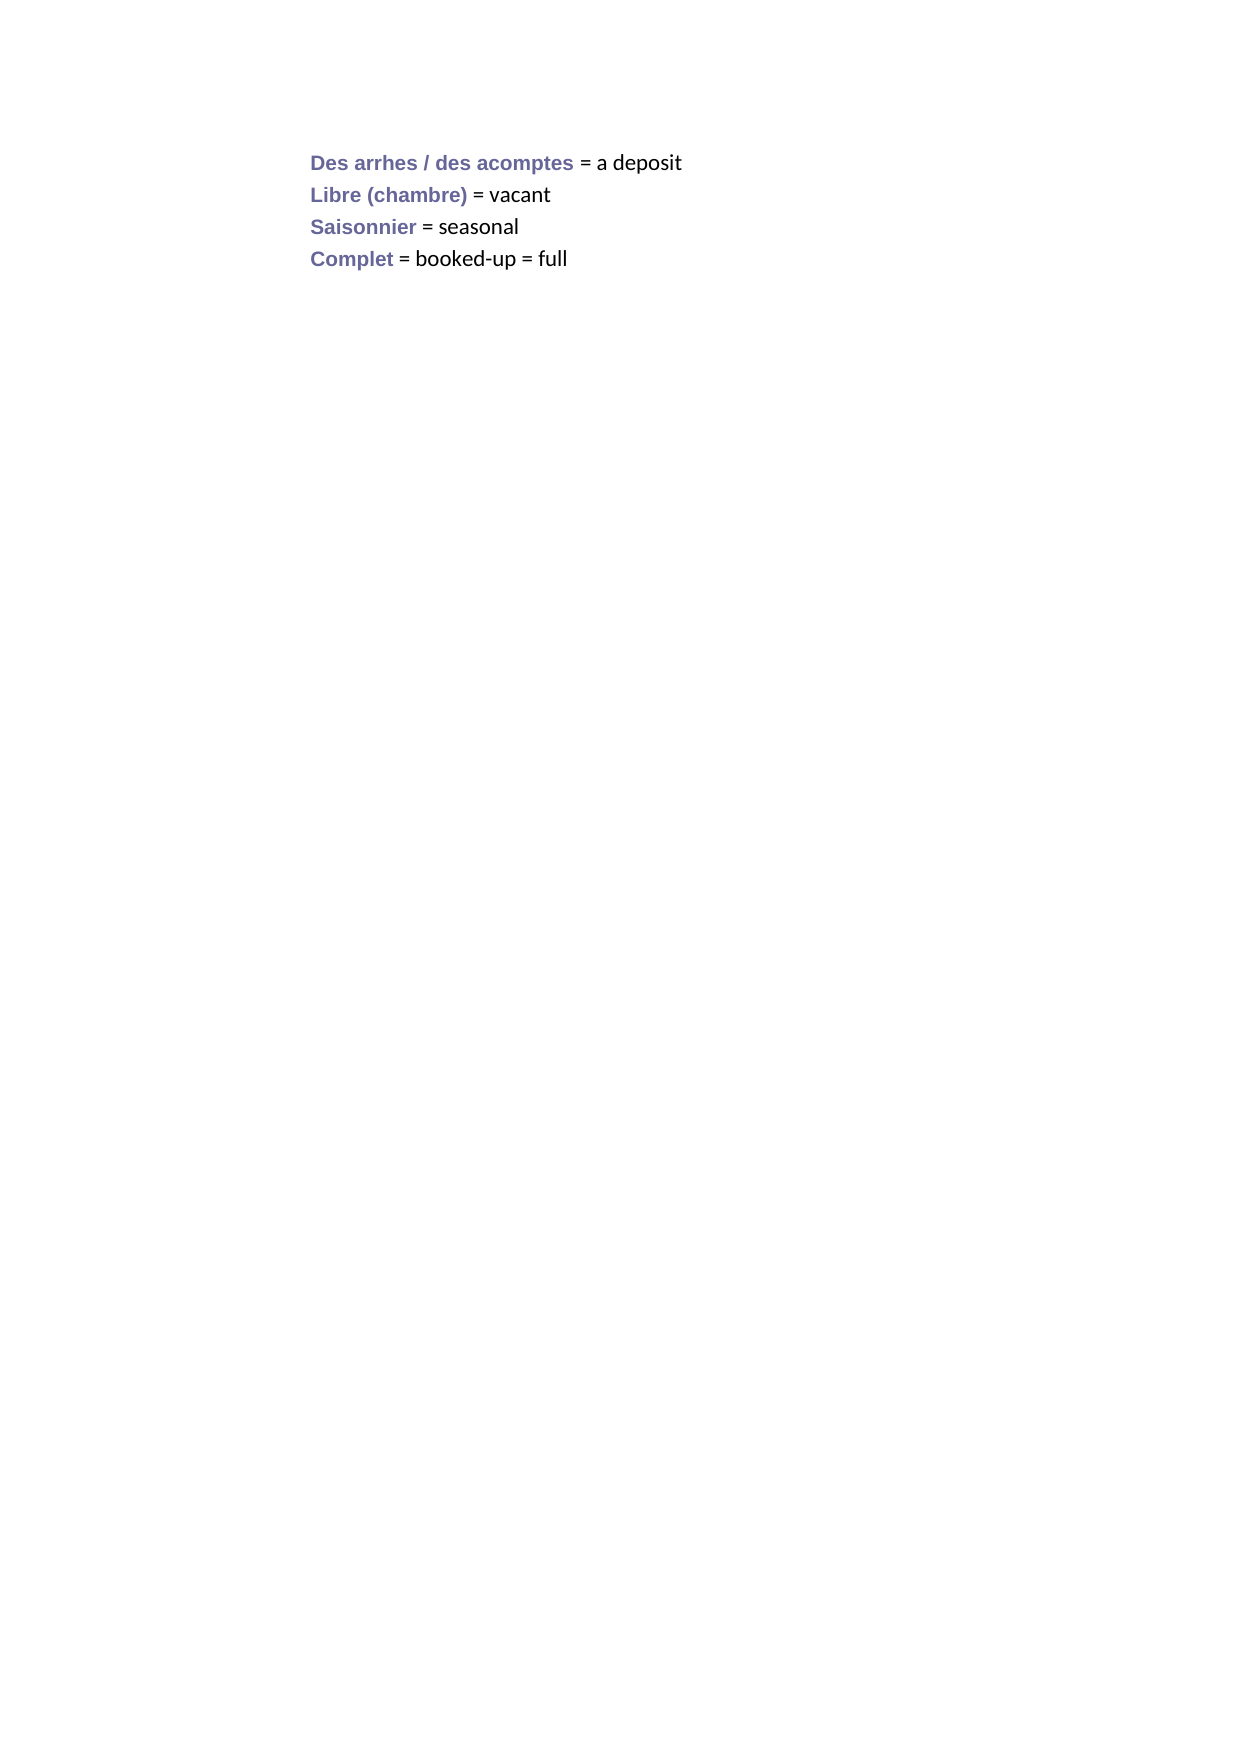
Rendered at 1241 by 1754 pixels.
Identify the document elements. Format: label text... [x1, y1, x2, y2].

text Saisonnier = seasonal [310, 212, 1093, 240]
text Complet = booked-up = full [310, 244, 1093, 272]
text Des arrhes / des acomptes = a deposit [310, 148, 1093, 176]
text Libre (chambre) = vacant [310, 180, 1093, 208]
